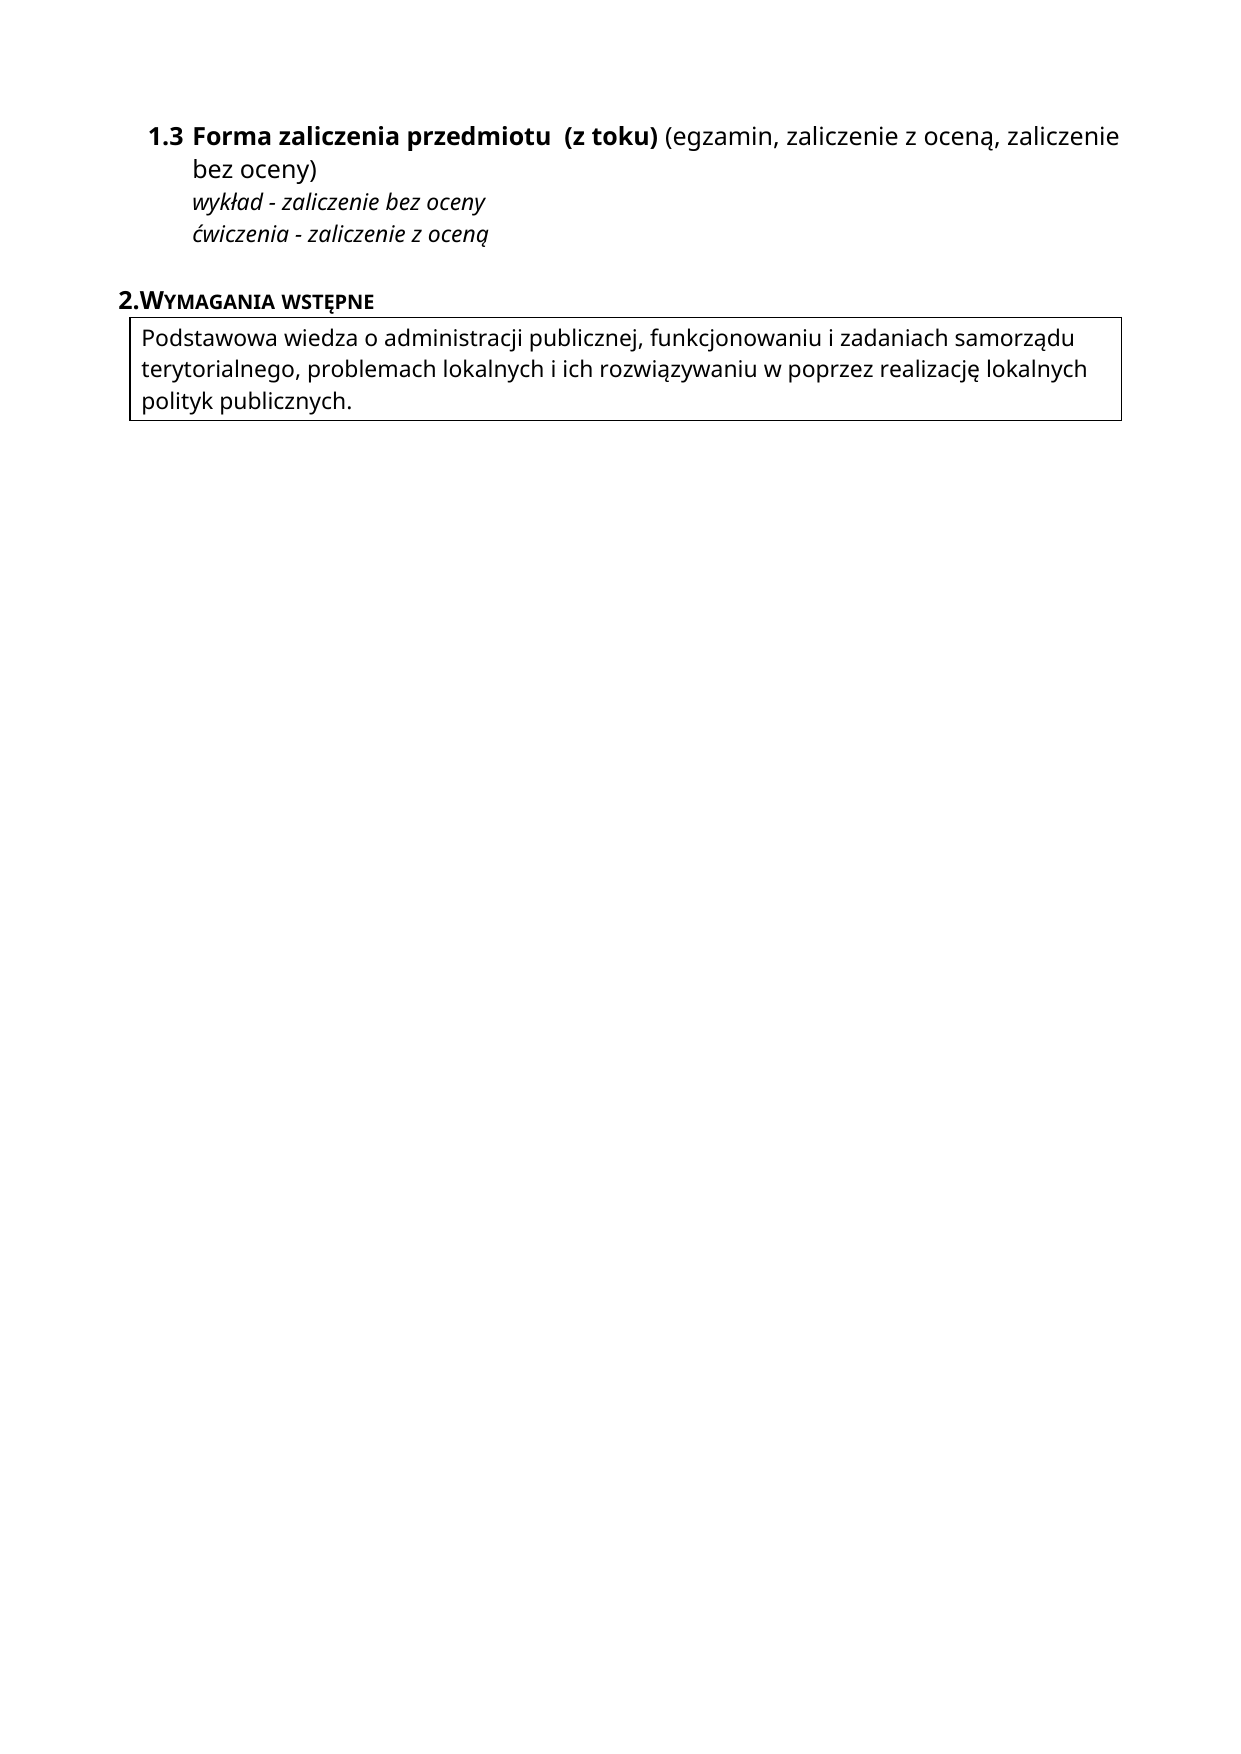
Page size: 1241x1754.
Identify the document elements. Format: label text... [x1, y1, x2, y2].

text 2.Wymagania wstępne [118, 283, 1122, 317]
text wykład - zaliczenie bez oceny [192, 186, 1122, 217]
text ćwiczenia - zaliczenie z oceną [192, 217, 1122, 249]
text 1.3 Forma zaliczenia przedmiotu (z toku) (egzamin, zaliczenie z oceną, zaliczenie bez oceny) [148, 118, 1122, 186]
table_header Podstawowa wiedza o administracji publicznej, funkcjonowaniu i zadaniach samorządu terytorialnego, problemach lokalnych i ich rozwiązywaniu w poprzez realizację lokalnych polityk publicznych. [131, 318, 1121, 420]
